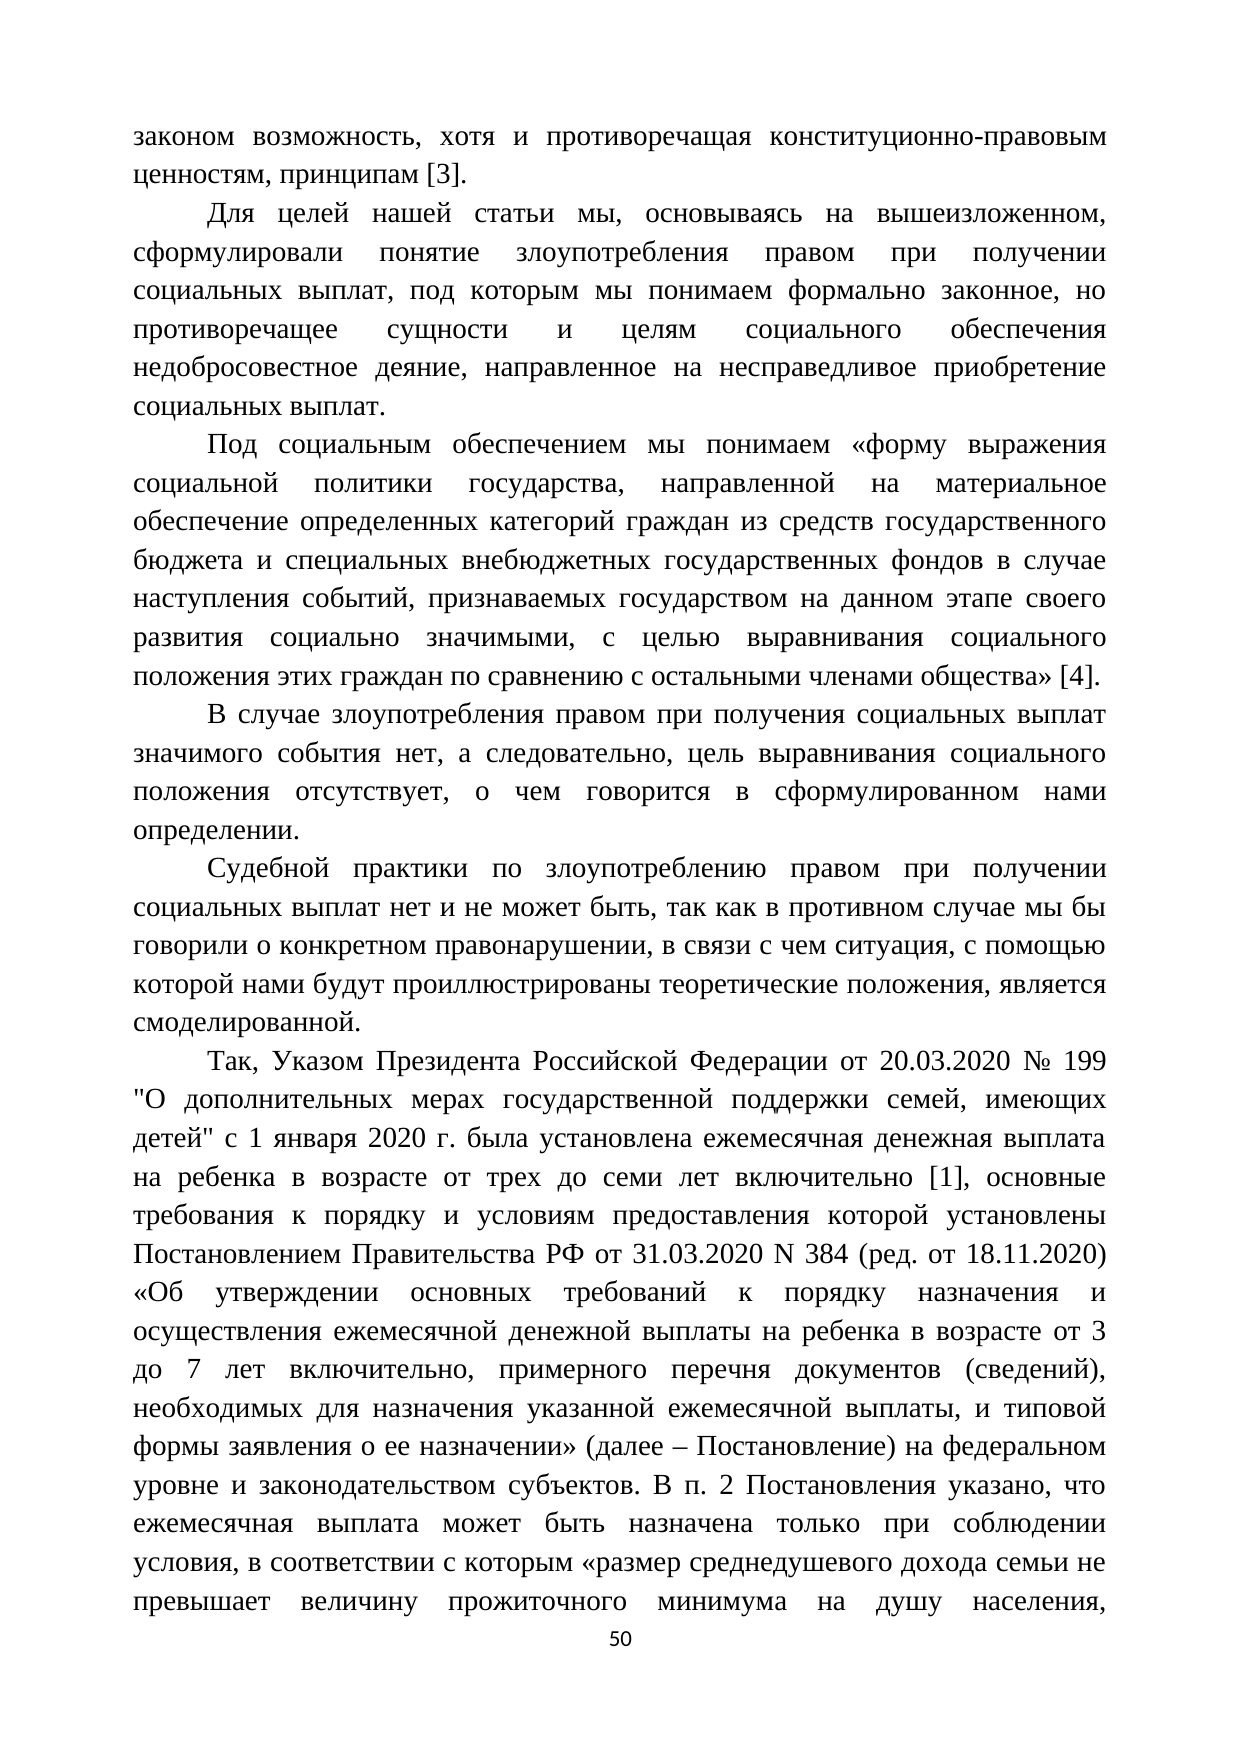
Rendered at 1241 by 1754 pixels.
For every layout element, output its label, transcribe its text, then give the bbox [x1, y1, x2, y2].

text Для целей нашей статьи мы, основываясь на вышеизложенном, сформулировали понятие злоупотребления правом при получении социальных выплат, под которым мы понимаем формально законное, но противоречащее сущности и целям социального обеспечения недобросовестное деяние, направленное на несправедливое приобретение социальных выплат. [133, 195, 1107, 421]
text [133, 118, 1107, 190]
text Судебной практики по злоупотреблению правом при получении социальных выплат нет и не может быть, так как в противном случае мы бы говорили о конкретном правонарушении, в связи с чем ситуация, с помощью которой нами будут проиллюстрированы теоретические положения, является смоделированной. [133, 850, 1107, 1038]
text Под социальным обеспечением мы понимаем «форму выражения социальной политики государства, направленной на материальное обеспечение определенных категорий граждан из средств государственного бюджета и специальных внебюджетных государственных фондов в случае наступления событий, признаваемых государством на данном этапе своего развития социально значимыми, с целью выравнивания социального положения этих граждан по сравнению с остальными членами общества» [4]. [133, 426, 1107, 691]
text В случае злоупотребления правом при получения социальных выплат значимого события нет, а следовательно, цель выравнивания социального положения отсутствует, о чем говорится в сформулированном нами определении. [133, 696, 1107, 845]
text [133, 1043, 1107, 1616]
